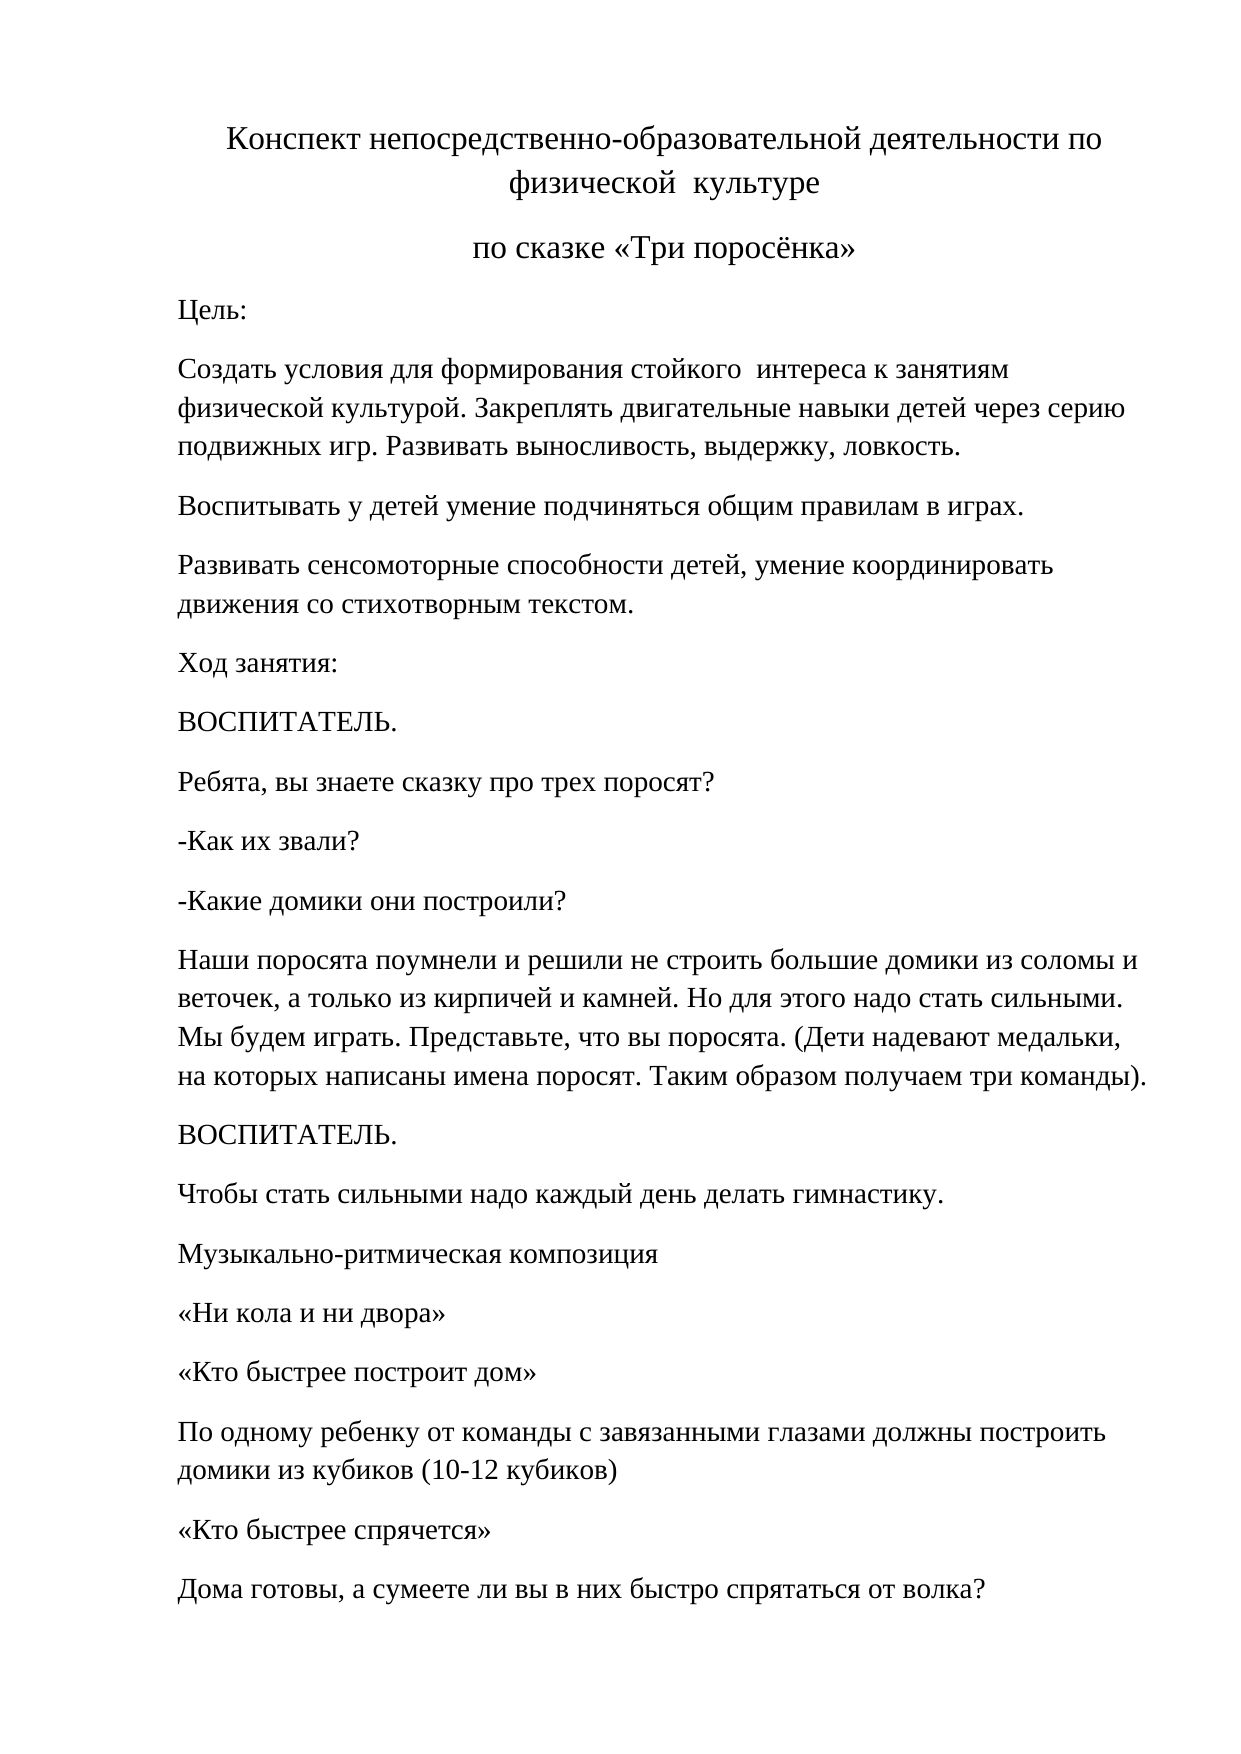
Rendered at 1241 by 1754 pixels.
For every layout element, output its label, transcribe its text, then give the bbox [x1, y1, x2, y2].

text «Кто быстрее построит дом» [177, 1354, 1152, 1388]
text Ход занятия: [177, 645, 1152, 679]
text Создать условия для формирования стойкого интереса к занятиям физической культурой. Закреплять двигательные навыки детей через серию подвижных игр. Развивать выносливость, выдержку, ловкость. [177, 351, 1152, 462]
text Воспитывать у детей умение подчиняться общим правилам в играх. [177, 488, 1152, 521]
text «Ни кола и ни двора» [177, 1295, 1152, 1329]
text -Какие домики они построили? [177, 883, 1152, 916]
text -Как их звали? [177, 823, 1152, 857]
text Развивать сенсомоторные способности детей, умение координировать движения со стихотворным текстом. [177, 547, 1152, 619]
text Наши поросята поумнели и решили не строить большие домики из соломы и веточек, а только из кирпичей и камней. Но для этого надо стать сильными. Мы будем играть. Представьте, что вы поросята. (Дети надевают медальки, на которых написаны имена поросят. Таким образом получаем три команды). [177, 942, 1152, 1091]
text ВОСПИТАТЕЛЬ. [177, 704, 1152, 738]
text по сказке «Три поросёнка» [177, 227, 1152, 265]
text По одному ребенку от команды с завязанными глазами должны построить домики из кубиков (10-12 кубиков) [177, 1414, 1152, 1486]
text Конспект непосредственно-образовательной деятельности по физической культуре [177, 118, 1152, 201]
text ВОСПИТАТЕЛЬ. [177, 1117, 1152, 1151]
text Дома готовы, а сумеете ли вы в них быстро спрятаться от волка? [177, 1571, 1152, 1605]
text Музыкально-ритмическая композиция [177, 1236, 1152, 1269]
text «Кто быстрее спрячется» [177, 1512, 1152, 1545]
text Цель: [177, 292, 1152, 326]
text Ребята, вы знаете сказку про трех поросят? [177, 764, 1152, 797]
text Чтобы стать сильными надо каждый день делать гимнастику. [177, 1176, 1152, 1210]
